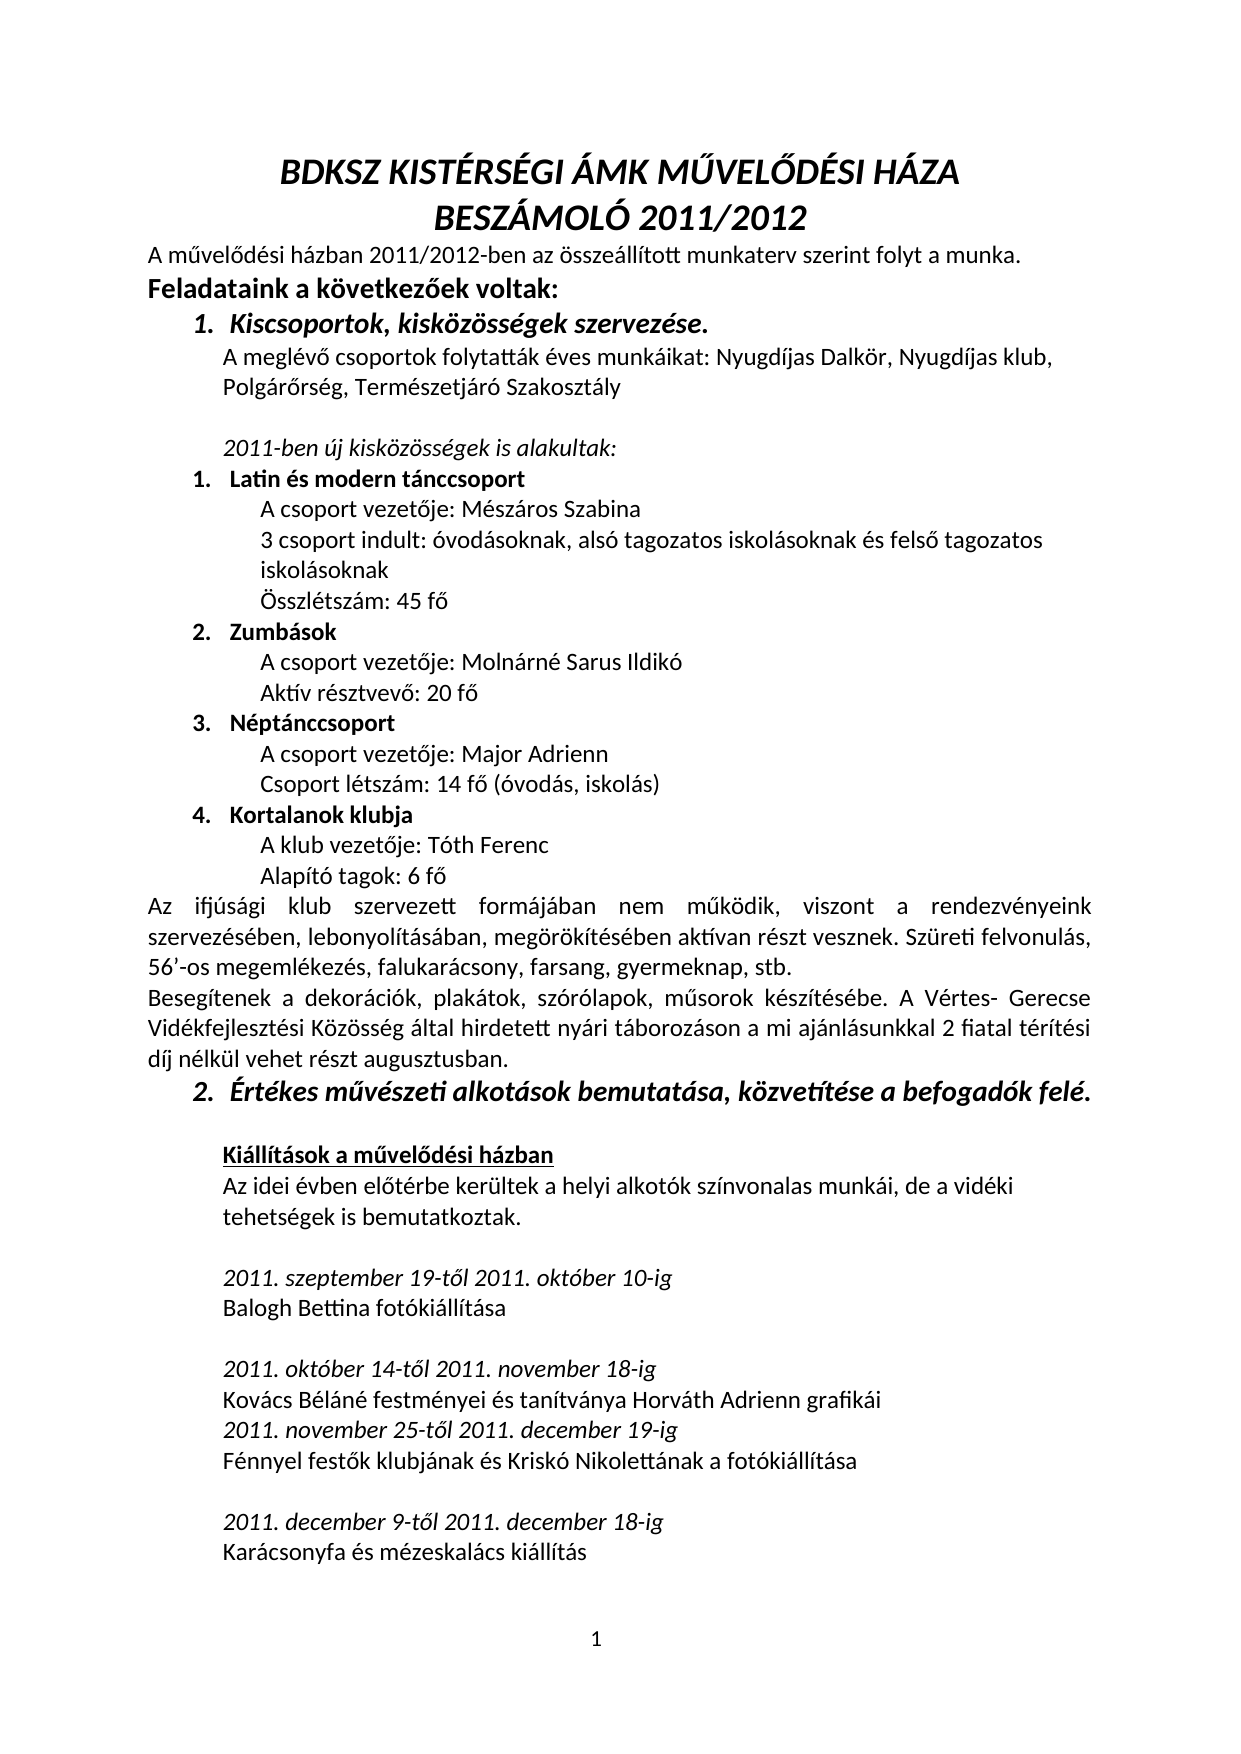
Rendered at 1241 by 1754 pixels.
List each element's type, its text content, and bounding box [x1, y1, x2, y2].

list A csoport vezetője: Molnárné Sarus Ildikó [260, 646, 1093, 677]
list A csoport vezetője: Mészáros Szabina [260, 494, 1093, 524]
text BDKSZ KISTÉRSÉGI ÁMK MŰVELŐDÉSI HÁZA [148, 148, 1093, 193]
list A klub vezetője: Tóth Ferenc [260, 829, 1093, 860]
list Latin és modern tánccsoport [192, 463, 1093, 494]
text Besegítenek a dekorációk, plakátok, szórólapok, műsorok készítésébe. A Vértes- Gerecse Vidékfejlesztési Közösség által hirdetett nyári táborozáson a mi ajánlásunkkal 2 fiatal térítési díj nélkül vehet részt augusztusban. [148, 982, 1093, 1073]
list Balogh Bettina fotókiállítása [223, 1292, 1093, 1323]
list Zumbások [192, 616, 1093, 646]
list Csoport létszám: 14 fő (óvodás, iskolás) [260, 768, 1093, 799]
list 2011-ben új kisközösségek is alakultak: [223, 433, 1093, 463]
list Összlétszám: 45 fő [260, 585, 1093, 616]
list 2011. szeptember 19-től 2011. október 10-ig [223, 1262, 1093, 1292]
list Kovács Béláné festményei és tanítványa Horváth Adrienn grafikái [223, 1384, 1093, 1414]
list Az idei évben előtérbe kerültek a helyi alkotók színvonalas munkái, de a vidéki tehetségek is bemutatkoztak. [223, 1170, 1093, 1231]
list Kortalanok klubja [192, 799, 1093, 829]
list Értékes művészeti alkotások bemutatása, közvetítése a befogadók felé. [192, 1073, 1093, 1109]
list Kiscsoportok, kisközösségek szervezése. [192, 305, 1093, 341]
list 2011. november 25-től 2011. december 19-ig [223, 1414, 1093, 1445]
list Alapító tagok: 6 fő [260, 860, 1093, 890]
list 2011. október 14-től 2011. november 18-ig [223, 1353, 1093, 1384]
list Aktív résztvevő: 20 fő [260, 677, 1093, 707]
list Fénnyel festők klubjának és Kriskó Nikolettának a fotókiállítása [223, 1445, 1093, 1475]
list A meglévő csoportok folytatták éves munkáikat: Nyugdíjas Dalkör, Nyugdíjas klub, Polgárőrség, Természetjáró Szakosztály [223, 341, 1093, 402]
list 3 csoport indult: óvodásoknak, alsó tagozatos iskolásoknak és felső tagozatos iskolásoknak [260, 524, 1093, 585]
text Feladataink a következőek voltak: [148, 270, 1093, 305]
list Néptánccsoport [192, 707, 1093, 738]
text Az ifjúsági klub szervezett formájában nem működik, viszont a rendezvényeink szervezésében, lebonyolításában, megörökítésében aktívan részt vesznek. Szüreti felvonulás, 56’-os megemlékezés, falukarácsony, farsang, gyermeknap, stb. [148, 890, 1093, 982]
list A csoport vezetője: Major Adrienn [260, 738, 1093, 768]
list Karácsonyfa és mézeskalács kiállítás [223, 1536, 1093, 1567]
list 2011. december 9-től 2011. december 18-ig [223, 1506, 1093, 1536]
list Kiállítások a művelődési házban [223, 1140, 1093, 1170]
text BESZÁMOLÓ 2011/2012 [148, 193, 1093, 239]
text A művelődési házban 2011/2012-ben az összeállított munkaterv szerint folyt a munka. [148, 239, 1093, 270]
